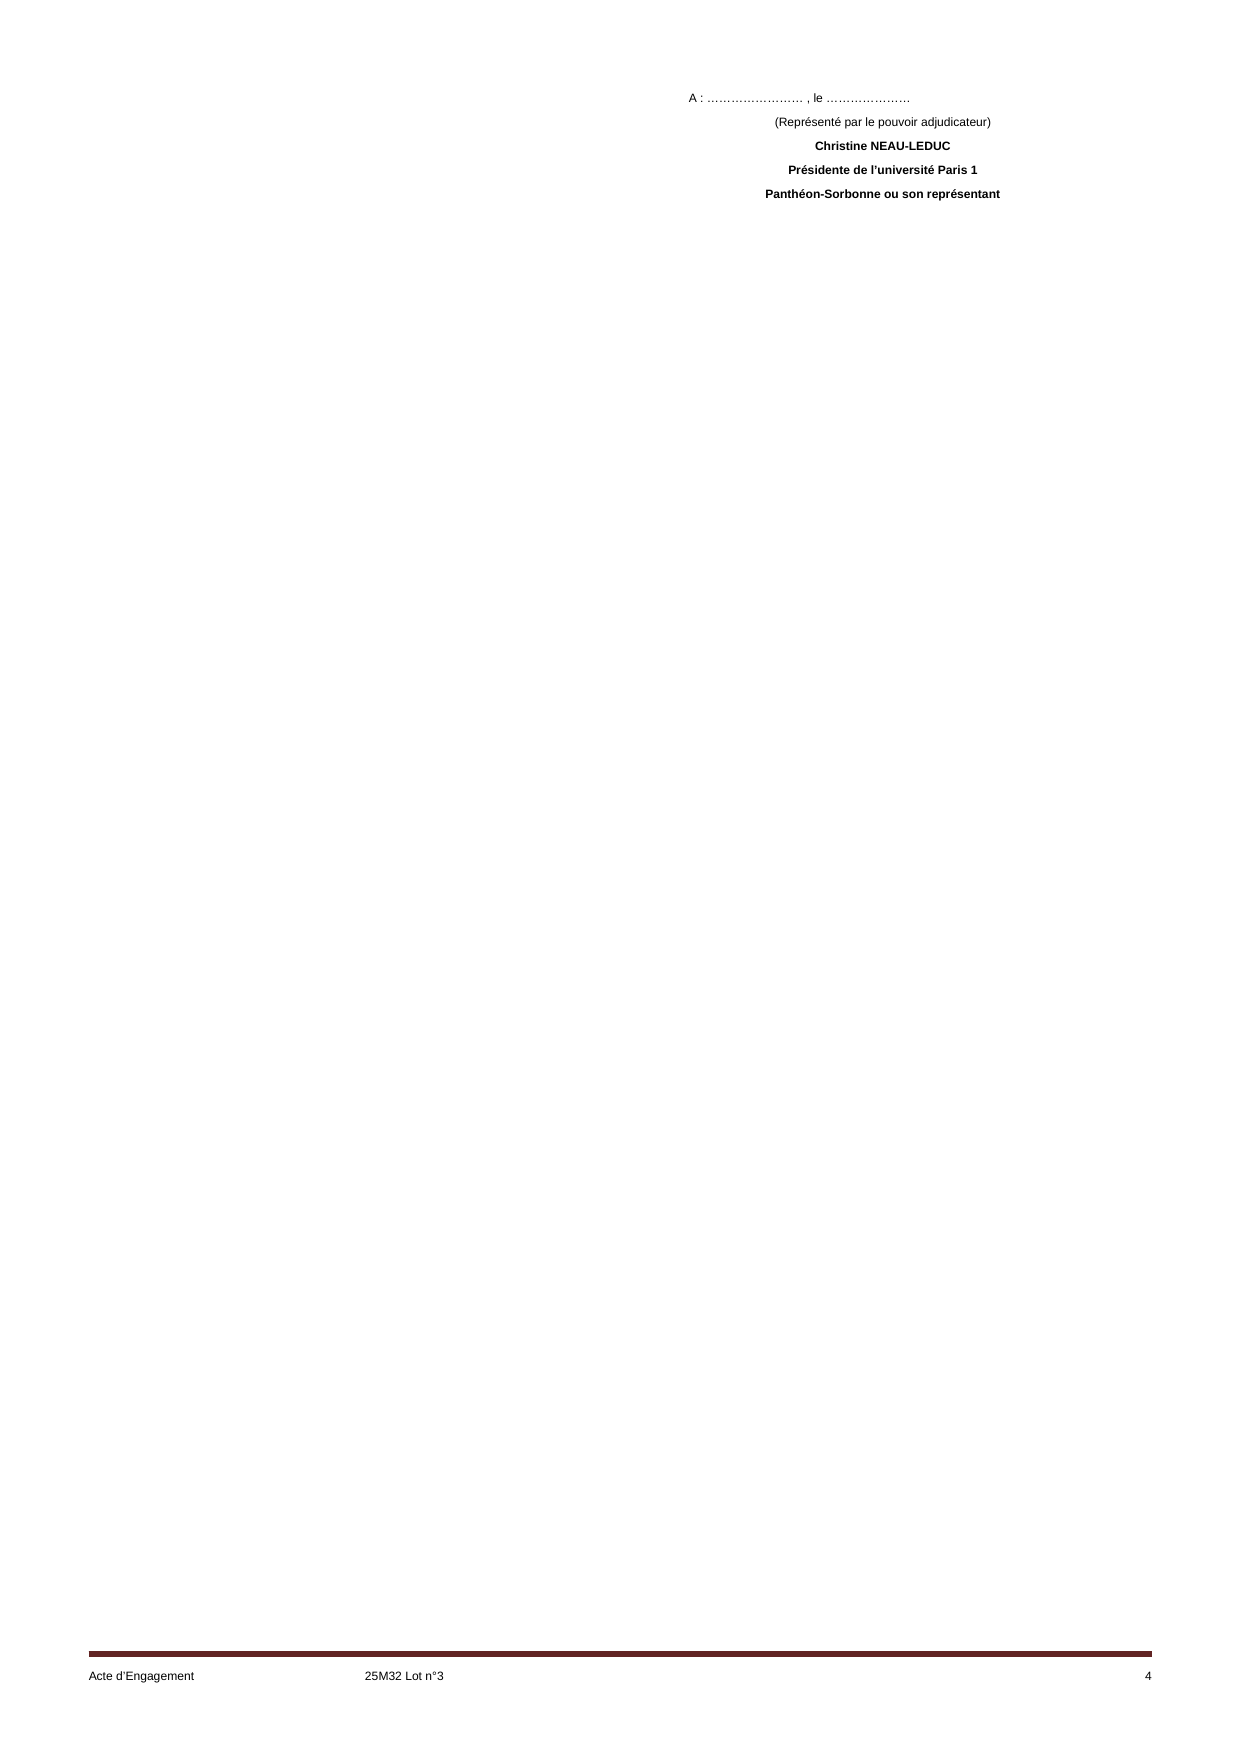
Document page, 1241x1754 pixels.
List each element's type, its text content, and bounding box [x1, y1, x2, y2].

text Présidente de l’université Paris 1 [88, 153, 1152, 177]
text (Représenté par le pouvoir adjudicateur) [88, 105, 1152, 129]
text A : …………………… , le ………………… [88, 81, 1152, 105]
text Christine NEAU-LEDUC [88, 129, 1152, 153]
text Panthéon-Sorbonne ou son représentant [88, 177, 1152, 201]
